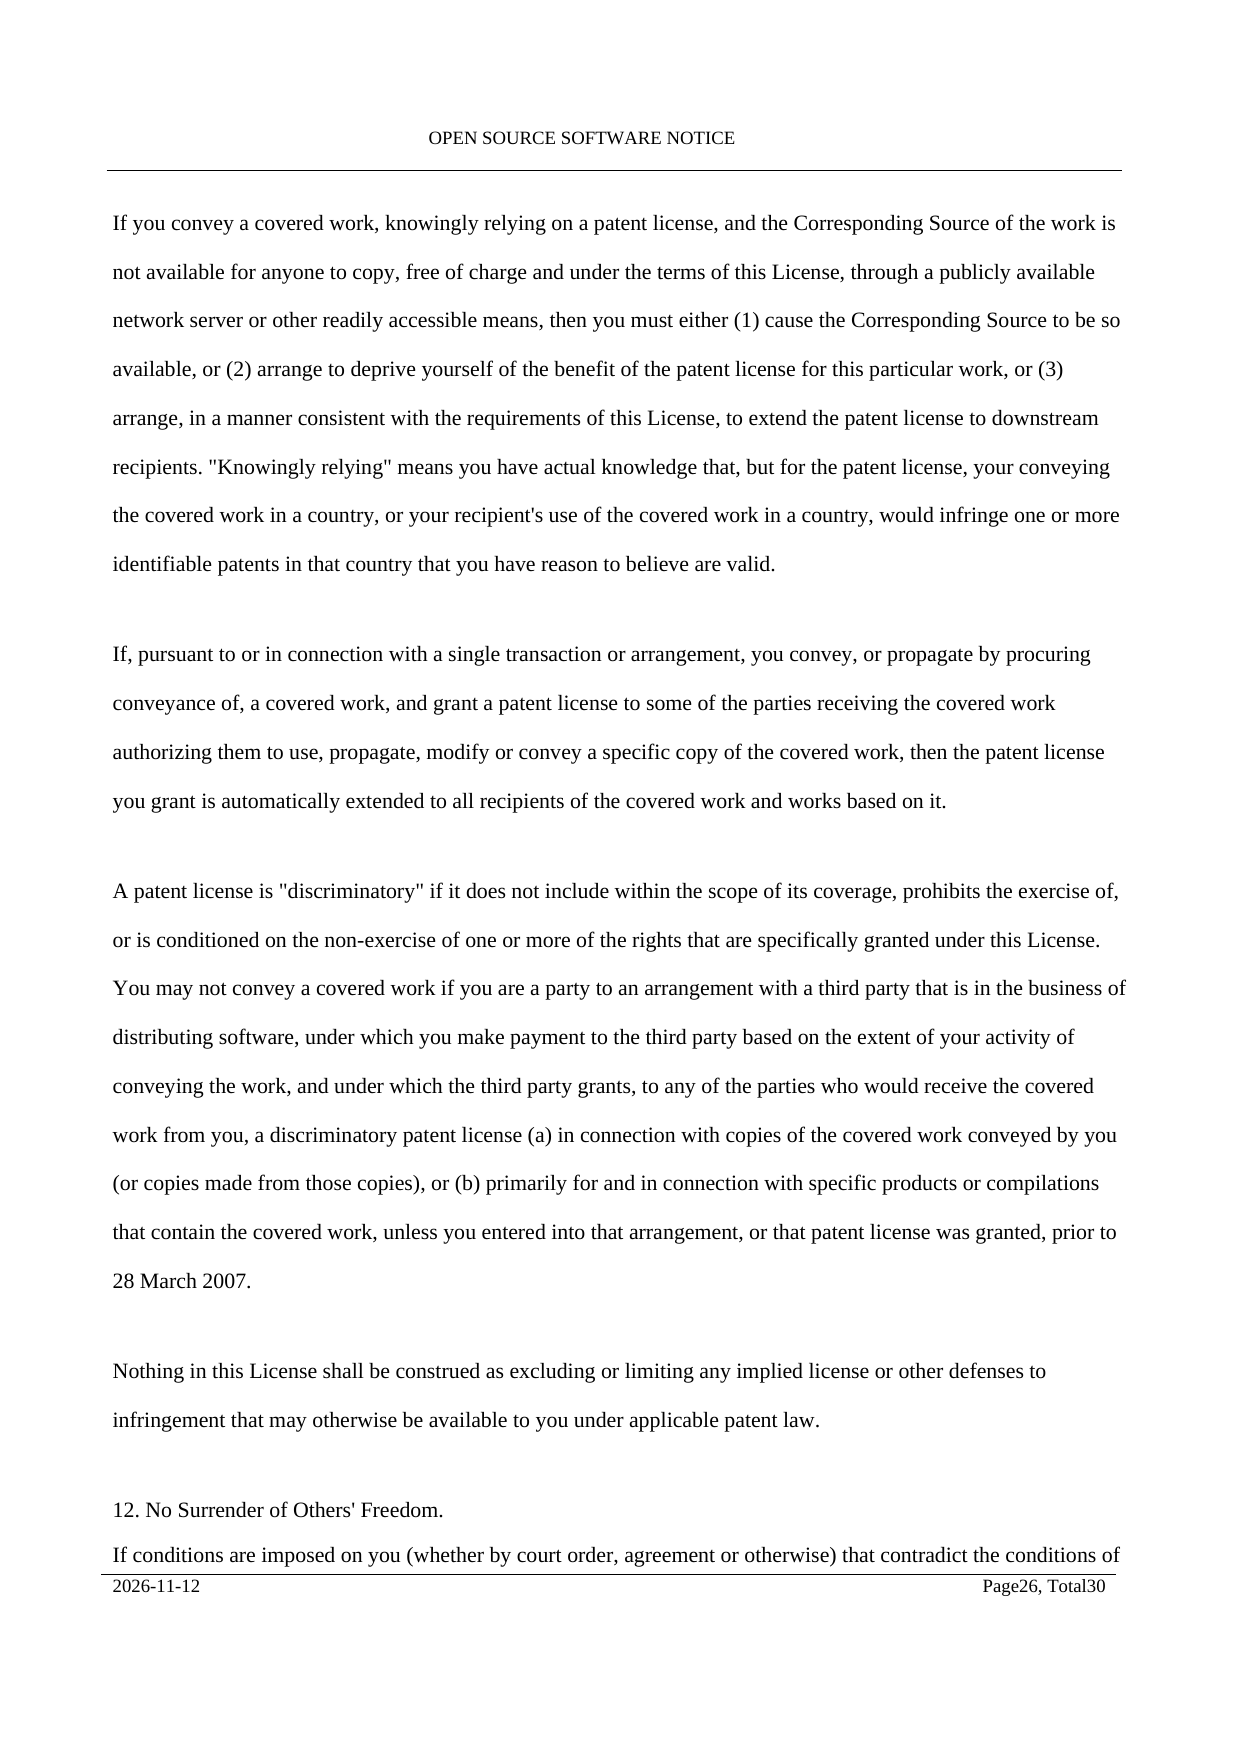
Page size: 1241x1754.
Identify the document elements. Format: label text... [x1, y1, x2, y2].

text If you convey a covered work, knowingly relying on a patent license, and the Corresponding Source of the work is not available for anyone to copy, free of charge and under the terms of this License, through a publicly available network server or other readily accessible means, then you must either (1) cause the Corresponding Source to be so available, or (2) arrange to deprive yourself of the benefit of the patent license for this particular work, or (3) arrange, in a manner consistent with the requirements of this License, to extend the patent license to downstream recipients. "Knowingly relying" means you have actual knowledge that, but for the patent license, your conveying the covered work in a country, or your recipient's use of the covered work in a country, would infringe one or more identifiable patents in that country that you have reason to believe are valid. [112, 206, 1128, 580]
text 12. No Surrender of Others' Freedom. [112, 1493, 1128, 1526]
text A patent license is "discriminatory" if it does not include within the scope of its coverage, prohibits the exercise of, or is conditioned on the non-exercise of one or more of the rights that are specifically granted under this License. You may not convey a covered work if you are a party to an arrangement with a third party that is in the business of distributing software, under which you make payment to the third party based on the extent of your activity of conveying the work, and under which the third party grants, to any of the parties who would receive the covered work from you, a discriminatory patent license (a) in connection with copies of the covered work conveyed by you (or copies made from those copies), or (b) primarily for and in connection with specific products or compilations that contain the covered work, unless you entered into that arrangement, or that patent license was granted, prior to 28 March 2007. [112, 874, 1128, 1297]
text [112, 1538, 1128, 1571]
text If, pursuant to or in connection with a single transaction or arrangement, you convey, or propagate by procuring conveyance of, a covered work, and grant a patent license to some of the parties receiving the covered work authorizing them to use, propagate, modify or convey a specific copy of the covered work, then the patent license you grant is automatically extended to all recipients of the covered work and works based on it. [112, 638, 1128, 817]
text Nothing in this License shall be construed as excluding or limiting any implied license or other defenses to infringement that may otherwise be available to you under applicable patent law. [112, 1354, 1128, 1436]
